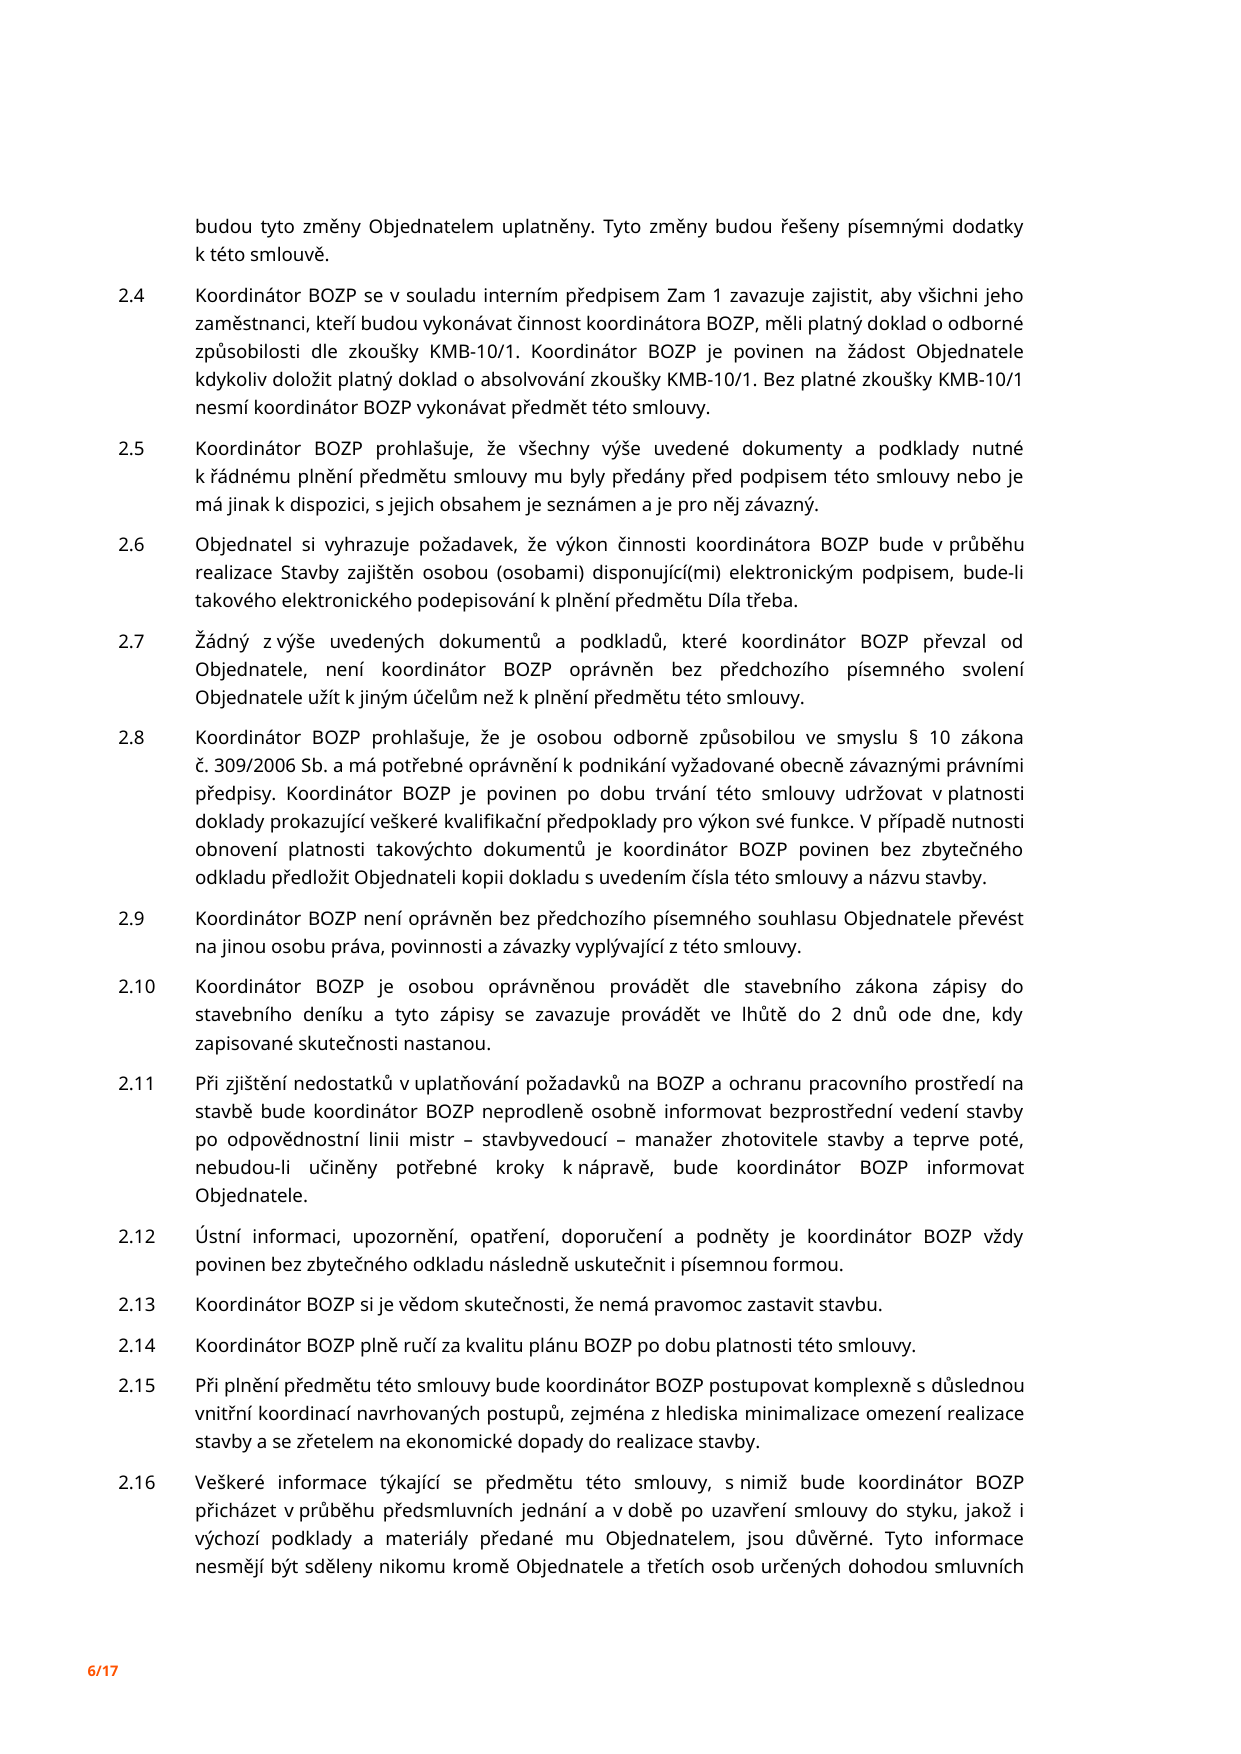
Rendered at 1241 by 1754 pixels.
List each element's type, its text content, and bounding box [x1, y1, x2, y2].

text Koordinátor BOZP plně ručí za kvalitu plánu BOZP po dobu platnosti této smlouvy. [118, 1332, 1024, 1357]
text Objednatel si vyhrazuje požadavek, že výkon činnosti koordinátora BOZP bude v průběhu realizace Stavby zajištěn osobou (osobami) disponující(mi) elektronickým podpisem, bude-li takového elektronického podepisování k plnění předmětu Díla třeba. [118, 531, 1024, 613]
text Koordinátor BOZP není oprávněn bez předchozího písemného souhlasu Objednatele převést na jinou osobu práva, povinnosti a závazky vyplývající z této smlouvy. [118, 905, 1024, 959]
text Koordinátor BOZP si je vědom skutečnosti, že nemá pravomoc zastavit stavbu. [118, 1291, 1024, 1317]
text Při plnění předmětu této smlouvy bude koordinátor BOZP postupovat komplexně s důslednou vnitřní koordinací navrhovaných postupů, zejména z hlediska minimalizace omezení realizace stavby a se zřetelem na ekonomické dopady do realizace stavby. [118, 1372, 1024, 1454]
text Koordinátor BOZP se v souladu interním předpisem Zam 1 zavazuje zajistit, aby všichni jeho zaměstnanci, kteří budou vykonávat činnost koordinátora BOZP, měli platný doklad o odborné způsobilosti dle zkoušky KMB-10/1. Koordinátor BOZP je povinen na žádost Objednatele kdykoliv doložit platný doklad o absolvování zkoušky KMB-10/1. Bez platné zkoušky KMB-10/1 nesmí koordinátor BOZP vykonávat předmět této smlouvy. [118, 282, 1024, 420]
text Ústní informaci, upozornění, opatření, doporučení a podněty je koordinátor BOZP vždy povinen bez zbytečného odkladu následně uskutečnit i písemnou formou. [118, 1223, 1024, 1276]
text Při zjištění nedostatků v uplatňování požadavků na BOZP a ochranu pracovního prostředí na stavbě bude koordinátor BOZP neprodleně osobně informovat bezprostřední vedení stavby po odpovědnostní linii mistr – stavbyvedoucí – manažer zhotovitele stavby a teprve poté, nebudou-li učiněny potřebné kroky k nápravě, bude koordinátor BOZP informovat Objednatele. [118, 1070, 1024, 1208]
text Koordinátor BOZP prohlašuje, že je osobou odborně způsobilou ve smyslu § 10 zákona č. 309/2006 Sb. a má potřebné oprávnění k podnikání vyžadované obecně závaznými právními předpisy. Koordinátor BOZP je povinen po dobu trvání této smlouvy udržovat v platnosti doklady prokazující veškeré kvalifikační předpoklady pro výkon své funkce. V případě nutnosti obnovení platnosti takovýchto dokumentů je koordinátor BOZP povinen bez zbytečného odkladu předložit Objednateli kopii dokladu s uvedením čísla této smlouvy a názvu stavby. [118, 724, 1024, 890]
text Žádný z výše uvedených dokumentů a podkladů, které koordinátor BOZP převzal od Objednatele, není koordinátor BOZP oprávněn bez předchozího písemného svolení Objednatele užít k jiným účelům než k plnění předmětu této smlouvy. [118, 628, 1024, 709]
text Koordinátor BOZP je osobou oprávněnou provádět dle stavebního zákona zápisy do stavebního deníku a tyto zápisy se zavazuje provádět ve lhůtě do 2 dnů ode dne, kdy zapisované skutečnosti nastanou. [118, 974, 1024, 1055]
text Koordinátor BOZP prohlašuje, že všechny výše uvedené dokumenty a podklady nutné k řádnému plnění předmětu smlouvy mu byly předány před podpisem této smlouvy nebo je má jinak k dispozici, s jejich obsahem je seznámen a je pro něj závazný. [118, 435, 1024, 516]
